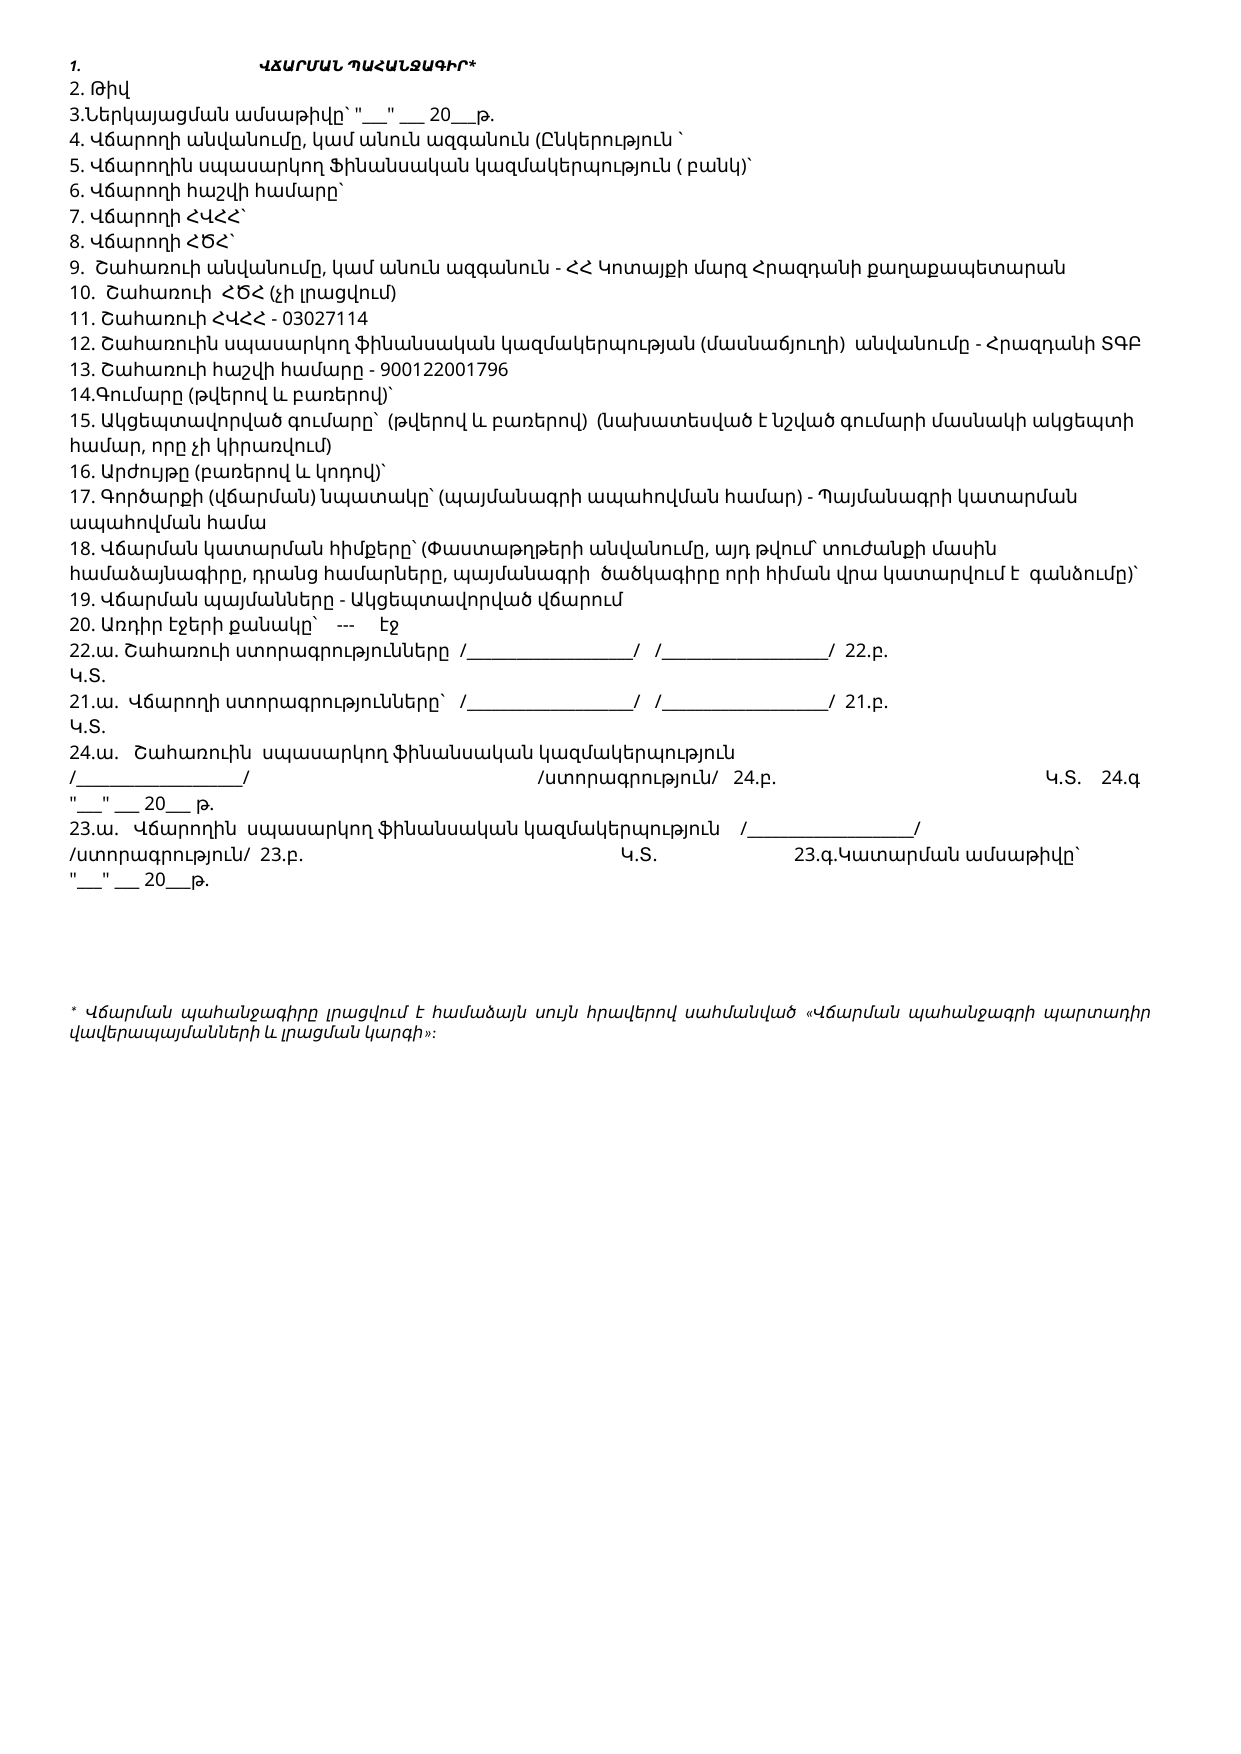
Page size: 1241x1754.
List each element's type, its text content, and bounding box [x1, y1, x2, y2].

text * Վճարման պահանջագիրը լրացվում է համաձայն սույն հրավերով սահմանված «Վճարման պահանջագրի պարտադիր վավերապայմանների և լրացման կարգի»: [69, 1002, 1152, 1043]
